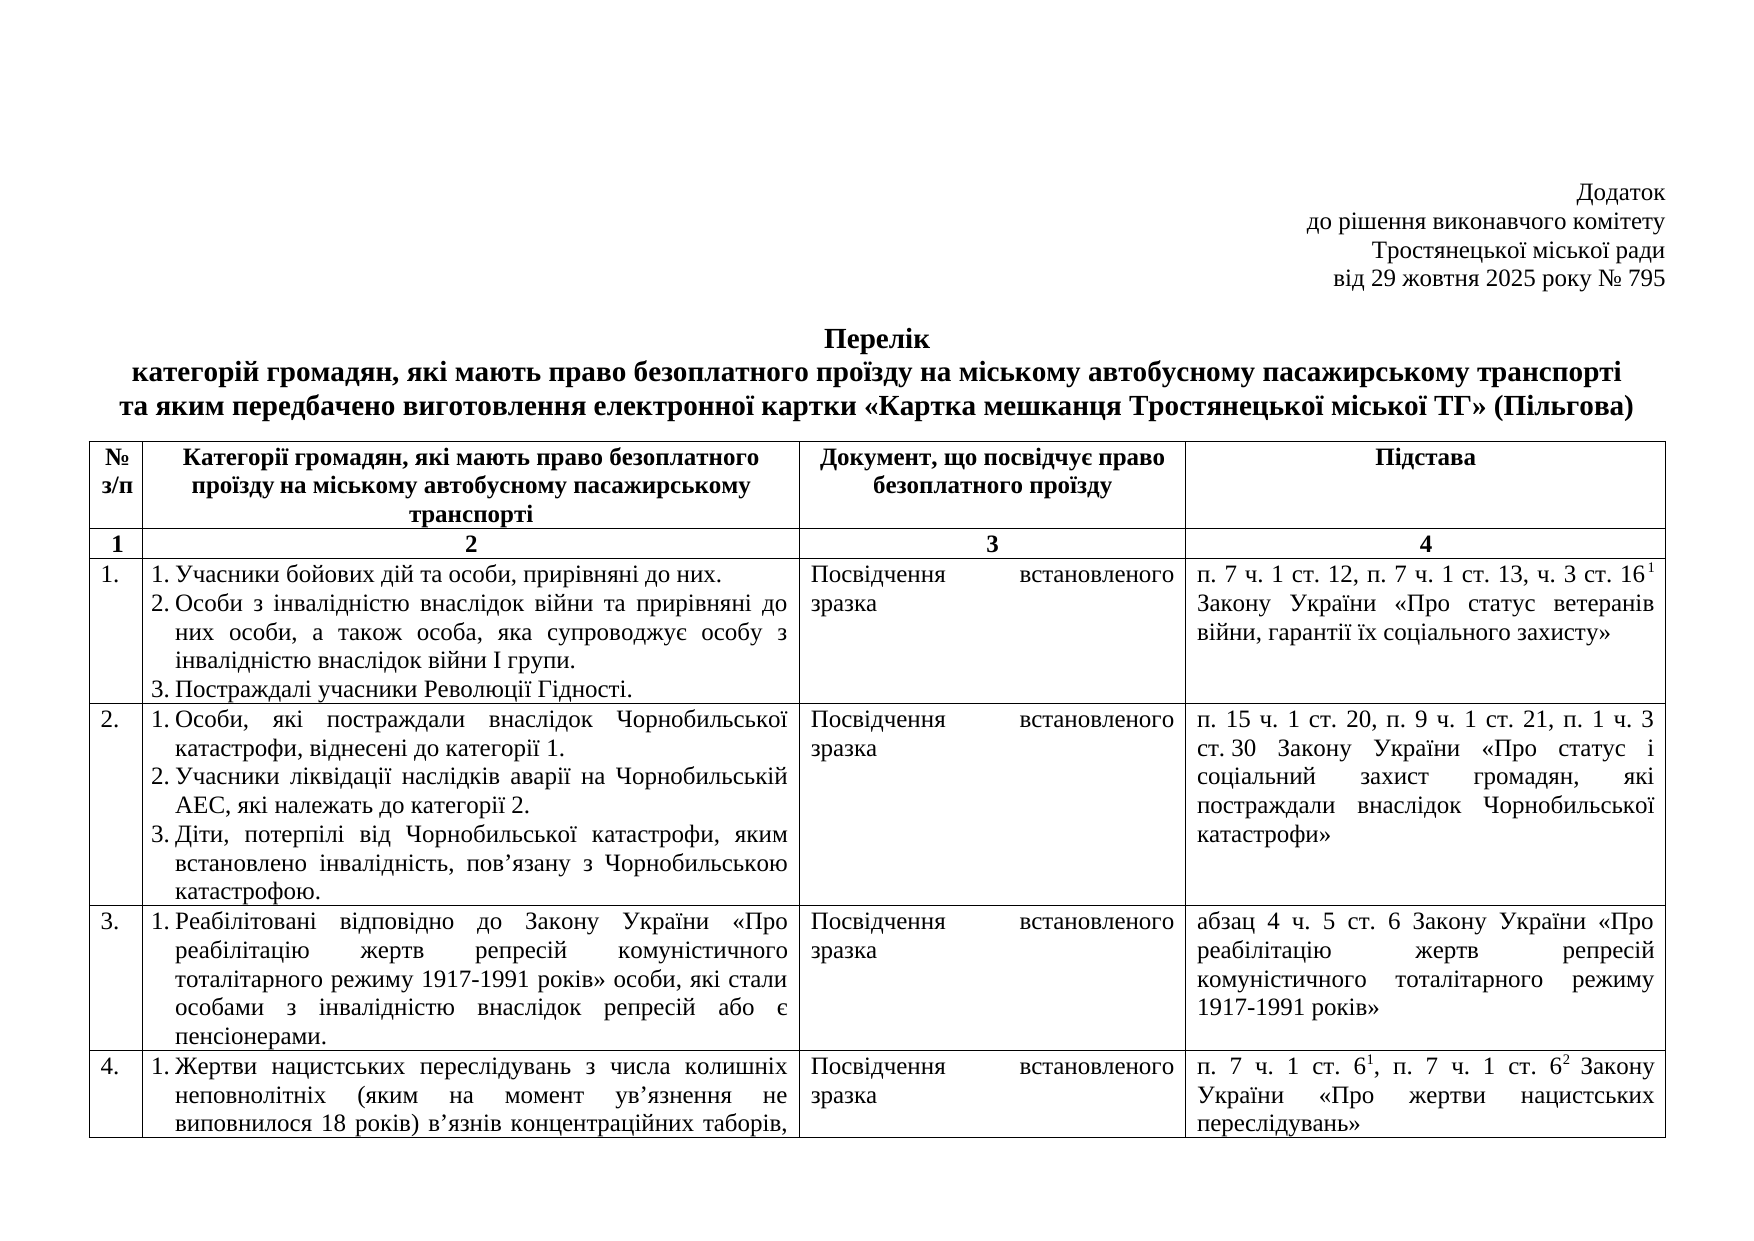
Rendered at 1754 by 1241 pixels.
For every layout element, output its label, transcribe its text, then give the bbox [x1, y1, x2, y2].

table_cell п. 7 ч. 1 ст. 61, п. 7 ч. 1 ст. 62 Закону України «Про жертви нацистських переслідувань» [1186, 1051, 1665, 1137]
table_cell п. 7 ч. 1 ст. 12, п. 7 ч. 1 ст. 13, ч. 3 ст. 161 Закону України «Про статус ветеранів війни, гарантії їх соціального захисту» [1186, 559, 1665, 703]
table_cell 3. [90, 906, 142, 1050]
table_cell Учасники бойових дій та особи, прирівняні до них. Особи з інвалідністю внаслідок війни та прирівняні до них особи, а також особа, яка супроводжує особу з інвалідністю внаслідок війни І групи. Постраждалі учасники Революції Гідності. [143, 559, 799, 703]
text Перелік [89, 321, 1665, 354]
text категорій громадян, які мають право безоплатного проїзду на міському автобусному пасажирському транспорті [89, 354, 1665, 388]
table_cell п. 15 ч. 1 ст. 20, п. 9 ч. 1 ст. 21, п. 1 ч. 3 ст. 30 Закону України «Про статус і соціальний захист громадян, які постраждали внаслідок Чорнобильської катастрофи» [1186, 704, 1665, 905]
table_cell Посвідчення встановленого зразка [800, 906, 1185, 1050]
table_cell 1. [90, 559, 142, 703]
table_cell 3 [800, 529, 1185, 558]
text від 29 жовтня 2025 року № 795 [620, 263, 1665, 292]
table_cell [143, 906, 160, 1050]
table_cell Посвідчення встановленого зразка [800, 704, 1185, 905]
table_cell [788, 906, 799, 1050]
table_header Категорії громадян, які мають право безоплатного проїзду на міському автобусному пасажирському транспорті [143, 442, 799, 528]
table_header № з/п [90, 442, 142, 528]
table_cell абзац 4 ч. 5 ст. 6 Закону України «Про реабілітацію жертв репресій комуністичного тоталітарного режиму 1917-1991 років» [1186, 906, 1665, 1050]
table_cell Особи, які постраждали внаслідок Чорнобильської катастрофи, віднесені до категорії 1. Учасники ліквідації наслідків аварії на Чорнобильській АЕС, які належать до категорії 2. Діти, потерпілі від Чорнобильської катастрофи, яким встановлено інвалідність, пов’язану з Чорнобильською катастрофою. [143, 704, 799, 905]
text та яким передбачено виготовлення електронної картки «Картка мешканця Тростянецької міської ТГ» (Пільгова) [89, 388, 1665, 422]
text Додаток [89, 177, 1665, 206]
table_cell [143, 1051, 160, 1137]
table_header Підстава [1186, 442, 1665, 528]
table_cell 2. [90, 704, 142, 905]
text до рішення виконавчого комітету [89, 206, 1665, 235]
table_header Документ, що посвідчує право безоплатного проїзду [800, 442, 1185, 528]
table_cell 4. [90, 1051, 142, 1137]
table_cell 1 [90, 529, 142, 558]
text Тростянецької міської ради [89, 235, 1665, 263]
table_cell Посвідчення встановленого зразка [800, 1051, 1185, 1137]
table_cell 4 [1186, 529, 1665, 558]
table_cell 2 [143, 529, 799, 558]
table_cell Посвідчення встановленого зразка [800, 559, 1185, 703]
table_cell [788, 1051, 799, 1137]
